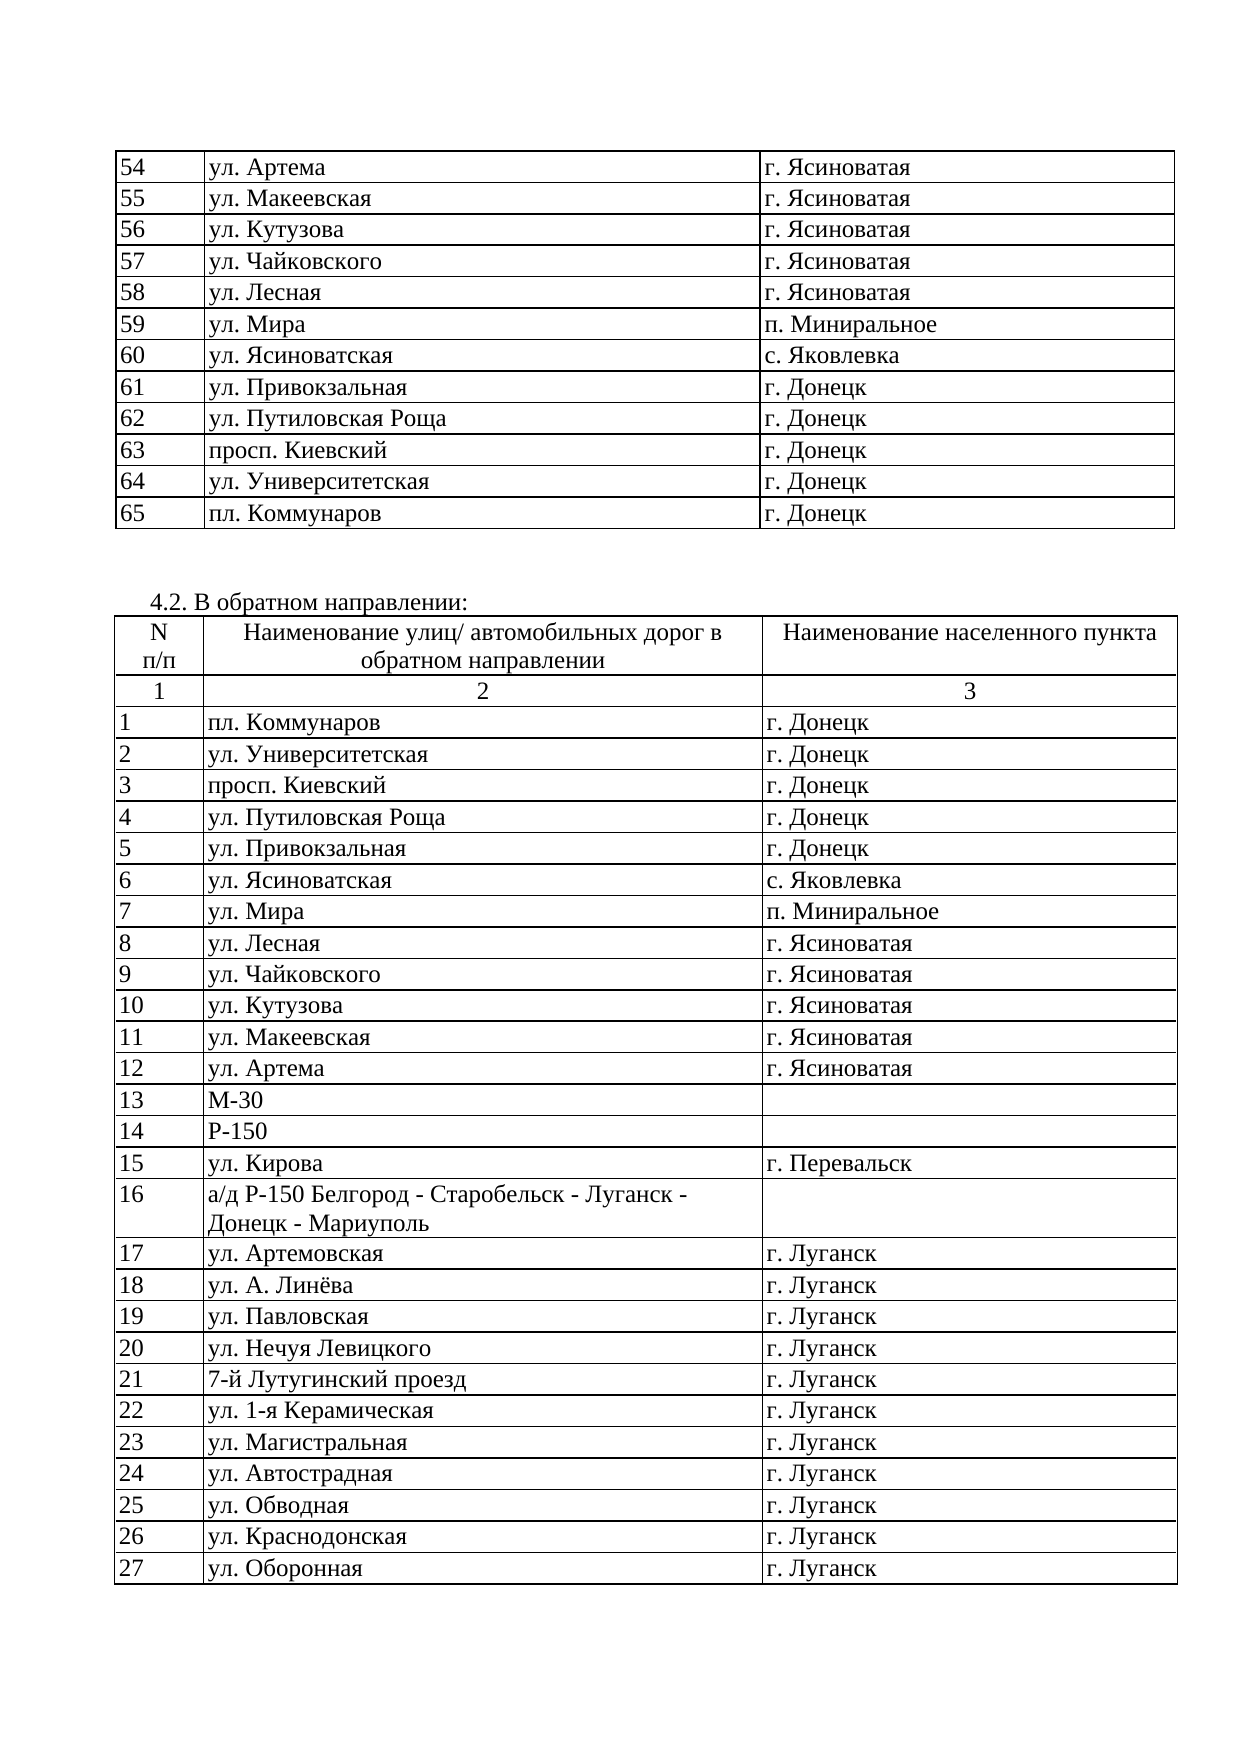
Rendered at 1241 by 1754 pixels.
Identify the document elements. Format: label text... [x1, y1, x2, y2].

table_cell 56 [117, 215, 204, 244]
table_cell г. Луганск [763, 1457, 1177, 1488]
table_cell 62 [117, 403, 204, 433]
table_header N п/п [115, 617, 203, 674]
table_cell 8 [115, 927, 203, 957]
table_cell 57 [117, 246, 204, 276]
table_cell ул. Павловская [204, 1301, 762, 1331]
table_cell 6 [115, 864, 203, 894]
table_cell 24 [115, 1458, 203, 1488]
table_cell пл. Коммунаров [204, 707, 762, 737]
table_cell п. Миниральное [761, 309, 1174, 339]
table_cell [763, 1115, 1177, 1146]
table_cell ул. Обводная [204, 1490, 762, 1520]
table_cell ул. Привокзальная [205, 372, 759, 402]
table_cell 5 [115, 833, 203, 863]
table_cell 13 [115, 1084, 203, 1115]
table_cell ул. Кирова [204, 1148, 762, 1178]
table_cell 58 [117, 277, 204, 307]
table_cell г. Луганск [763, 1331, 1177, 1363]
table_cell г. Луганск [763, 1489, 1177, 1520]
table_cell г. Ясиноватая [763, 958, 1177, 989]
table_cell ул. Макеевская [204, 1022, 762, 1052]
table_cell 9 [115, 959, 203, 989]
table_cell ул. 1-я Керамическая [204, 1396, 762, 1426]
table_cell ул. Путиловская Роща [205, 403, 759, 433]
table_cell 2 [204, 676, 762, 706]
table_cell 17 [115, 1238, 203, 1268]
table_cell г. Луганск [763, 1520, 1177, 1551]
table_cell 3 [763, 674, 1177, 706]
table_cell г. Донецк [763, 800, 1177, 832]
table_cell г. Ясиноватая [761, 277, 1174, 307]
table_cell г. Ясиноватая [761, 183, 1174, 213]
table_cell ул. Ясиноватская [204, 865, 762, 894]
table_cell с. Яковлевка [761, 340, 1174, 370]
table_header Наименование улиц/ автомобильных дорог в обратном направлении [204, 617, 762, 674]
table_cell пл. Коммунаров [205, 498, 759, 527]
table_cell г. Луганск [763, 1394, 1177, 1426]
table_cell г. Донецк [763, 769, 1177, 800]
table_cell 4 [115, 801, 203, 832]
table_cell ул. Нечуя Левицкого [204, 1333, 762, 1363]
table_cell г. Луганск [763, 1300, 1177, 1331]
table_cell 10 [115, 990, 203, 1020]
table_cell 60 [117, 340, 204, 370]
table_cell г. Ясиноватая [763, 989, 1177, 1020]
table_cell ул. Магистральная [204, 1427, 762, 1457]
table_cell ул. Чайковского [204, 959, 762, 989]
table_cell г. Донецк [761, 403, 1174, 433]
table_cell с. Яковлевка [763, 863, 1177, 894]
table_cell 1 [115, 707, 203, 737]
table_cell 55 [117, 183, 204, 213]
table_cell 21 [115, 1364, 203, 1394]
table_cell [763, 1178, 1177, 1237]
table_cell ул. Мира [204, 896, 762, 926]
table_cell 54 [117, 152, 204, 181]
table_cell 63 [117, 435, 204, 464]
table_cell 1 [115, 675, 203, 706]
table_cell г. Донецк [761, 372, 1174, 402]
table_cell ул. А. Линёва [204, 1270, 762, 1300]
table_cell г. Ясиноватая [763, 1020, 1177, 1052]
table_cell 19 [115, 1301, 203, 1331]
table_cell 18 [115, 1269, 203, 1300]
table_cell а/д Р-150 Белгород - Старобельск - Луганск - Донецк - Мариуполь [204, 1179, 762, 1237]
table_cell ул. Артема [204, 1053, 762, 1083]
table_cell 7-й Лутугинский проезд [204, 1364, 762, 1394]
table_cell 27 [115, 1553, 203, 1583]
table_cell 25 [115, 1490, 203, 1520]
table_cell 23 [115, 1427, 203, 1457]
table_cell ул. Ясиноватская [205, 340, 759, 370]
table_cell ул. Привокзальная [204, 833, 762, 863]
table_cell 26 [115, 1521, 203, 1551]
table_cell ул. Кутузова [205, 215, 759, 244]
table_cell 65 [117, 498, 204, 527]
table_cell г. Луганск [763, 1551, 1177, 1583]
table_cell г. Донецк [763, 832, 1177, 863]
table_cell 61 [117, 372, 204, 402]
table_cell ул. Артемовская [204, 1238, 762, 1268]
table_cell 20 [115, 1332, 203, 1363]
table_cell ул. Лесная [205, 277, 759, 307]
table_cell г. Донецк [761, 466, 1174, 496]
table_cell г. Ясиноватая [763, 926, 1177, 957]
table_cell ул. Путиловская Роща [204, 802, 762, 832]
table_cell просп. Киевский [205, 435, 759, 464]
table_cell 7 [115, 896, 203, 926]
table_cell ул. Чайковского [205, 246, 759, 276]
table_cell ул. Артема [205, 152, 759, 181]
table_cell 14 [115, 1116, 203, 1146]
table_cell ул. Мира [205, 309, 759, 339]
table_cell 59 [117, 309, 204, 339]
table_cell г. Луганск [763, 1363, 1177, 1394]
table_cell г. Ясиноватая [763, 1052, 1177, 1083]
table_cell г. Донецк [763, 737, 1177, 769]
table_cell г. Ясиноватая [761, 246, 1174, 276]
table_cell г. Ясиноватая [761, 152, 1174, 181]
table_cell [763, 1083, 1177, 1115]
table_cell ул. Лесная [204, 928, 762, 957]
table_cell 12 [115, 1053, 203, 1083]
table_cell г. Перевальск [763, 1146, 1177, 1178]
table_cell ул. Университетская [205, 466, 759, 496]
table_cell 16 [115, 1179, 203, 1237]
table_cell г. Донецк [761, 498, 1174, 527]
text 4.2. В обратном направлении: [150, 587, 1090, 615]
table_cell 64 [117, 466, 204, 496]
table_cell ул. Университетская [204, 739, 762, 769]
table_cell ул. Макеевская [205, 183, 759, 213]
table_cell просп. Киевский [204, 770, 762, 800]
table_cell г. Луганск [763, 1268, 1177, 1300]
table_header Наименование населенного пункта [763, 617, 1177, 674]
table_cell ул. Автострадная [204, 1459, 762, 1488]
table_cell 2 [115, 738, 203, 769]
table_cell п. Миниральное [763, 895, 1177, 926]
table_cell г. Донецк [763, 706, 1177, 737]
table_cell 3 [115, 770, 203, 800]
table_cell г. Донецк [761, 435, 1174, 464]
table_cell г. Ясиноватая [761, 215, 1174, 244]
table_cell Р-150 [204, 1116, 762, 1146]
table_cell г. Луганск [763, 1237, 1177, 1268]
table_cell 22 [115, 1395, 203, 1426]
table_cell ул. Кутузова [204, 991, 762, 1020]
table_cell М-30 [204, 1085, 762, 1115]
table_cell 15 [115, 1147, 203, 1178]
table_cell ул. Оборонная [204, 1553, 762, 1583]
table_cell г. Луганск [763, 1426, 1177, 1457]
table_cell 11 [115, 1021, 203, 1052]
table_cell ул. Краснодонская [204, 1522, 762, 1551]
